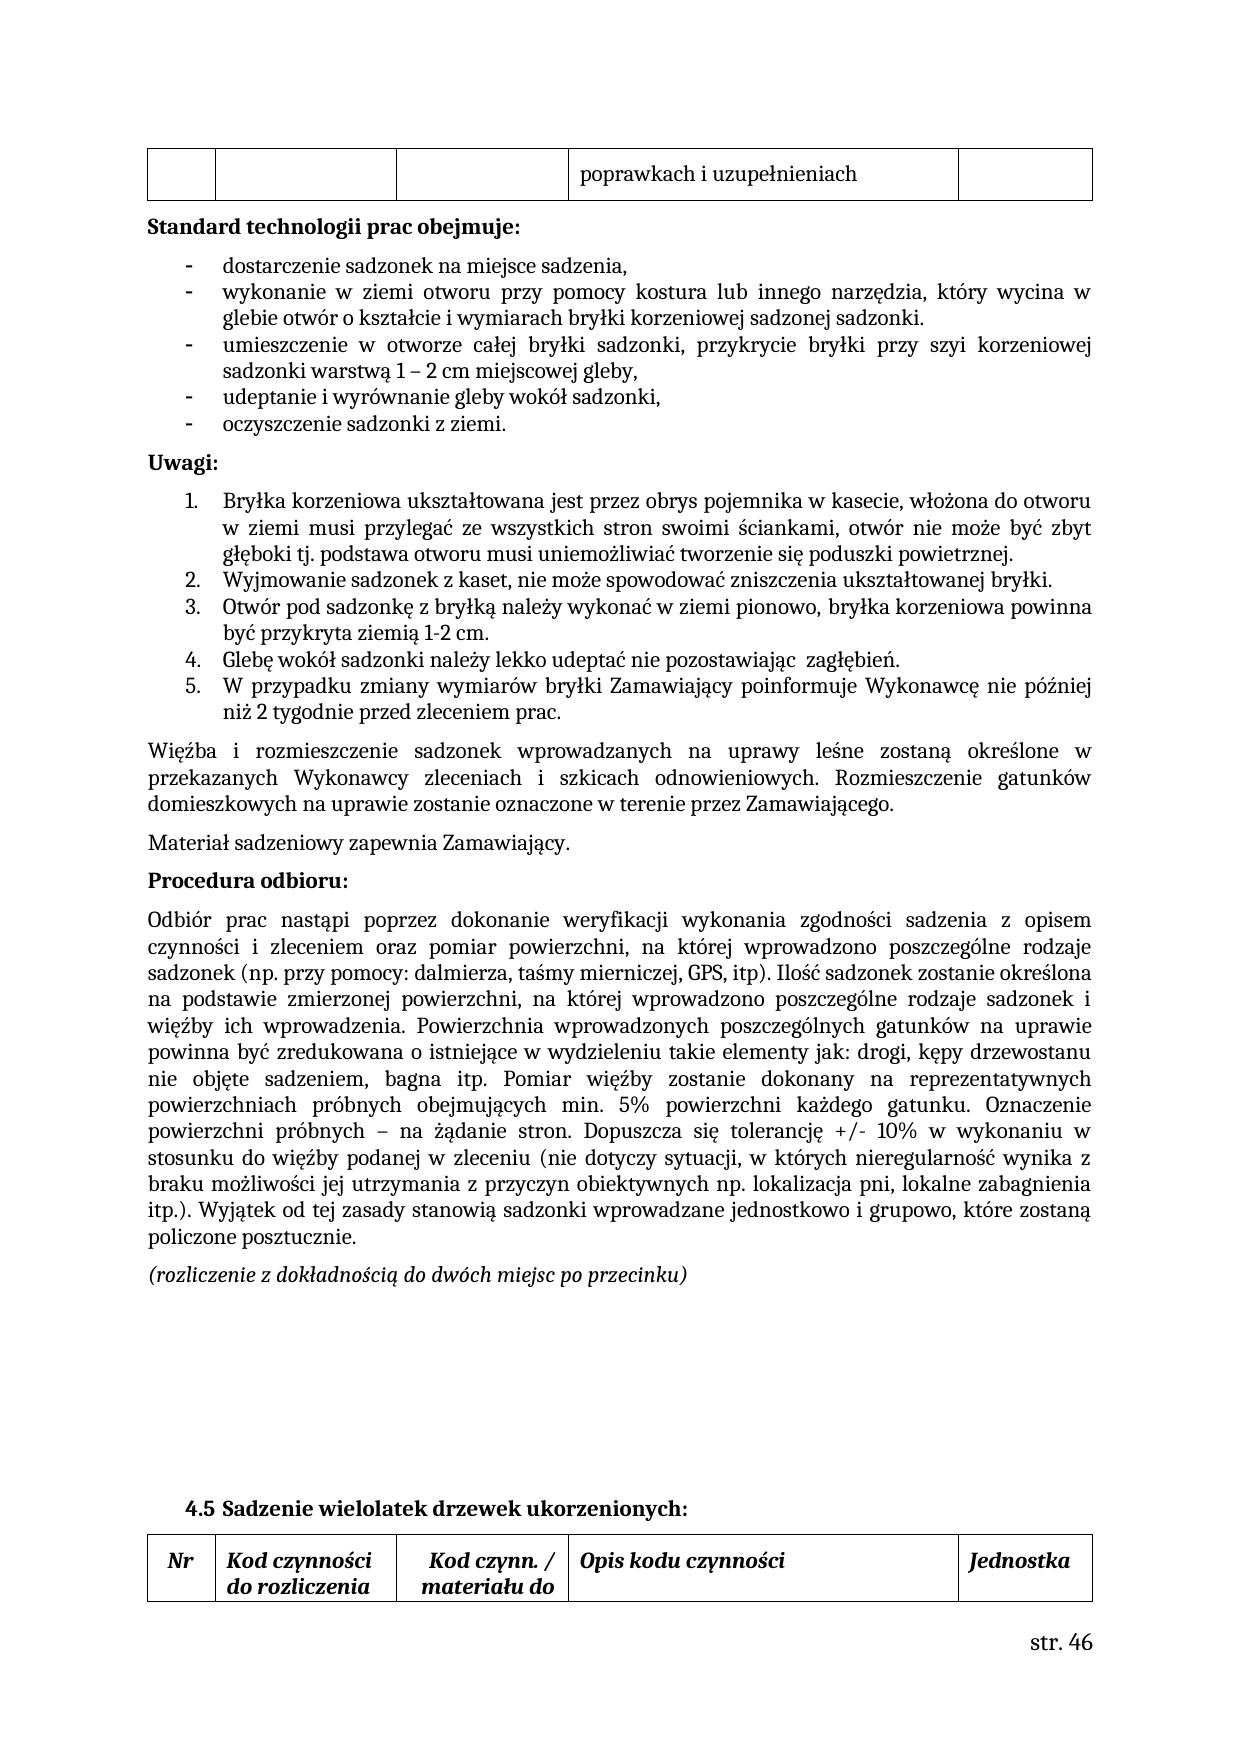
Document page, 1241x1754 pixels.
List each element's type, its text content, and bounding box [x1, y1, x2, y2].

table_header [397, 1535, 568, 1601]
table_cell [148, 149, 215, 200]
list Sadzenie wielolatek drzewek ukorzenionych: [185, 1495, 1093, 1522]
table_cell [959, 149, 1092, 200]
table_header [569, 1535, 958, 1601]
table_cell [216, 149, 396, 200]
list Bryłka korzeniowa ukształtowana jest przez obrys pojemnika w kasecie, włożona do otworu w ziemi musi przylegać ze wszystkich stron swoimi ściankami, otwór nie może być zbyt głęboki tj. podstawa otworu musi uniemożliwiać tworzenie się poduszki powietrznej. [185, 488, 1093, 567]
text Więźba i rozmieszczenie sadzonek wprowadzanych na uprawy leśne zostaną określone w przekazanych Wykonawcy zleceniach i szkicach odnowieniowych. Rozmieszczenie gatunków domieszkowych na uprawie zostanie oznaczone w terenie przez Zamawiającego. [148, 738, 1093, 817]
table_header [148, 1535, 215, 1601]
text Materiał sadzeniowy zapewnia Zamawiający. [148, 829, 1093, 856]
list Wyjmowanie sadzonek z kaset, nie może spowodować zniszczenia ukształtowanej bryłki. [185, 567, 1093, 594]
text Uwagi: [148, 449, 1093, 476]
list umieszczenie w otworze całej bryłki sadzonki, przykrycie bryłki przy szyi korzeniowej sadzonki warstwą 1 – 2 cm miejscowej gleby, [185, 331, 1093, 384]
text Standard technologii prac obejmuje: [148, 213, 1093, 240]
text Procedura odbioru: [148, 868, 1093, 895]
list udeptanie i wyrównanie gleby wokół sadzonki, [185, 384, 1093, 411]
list W przypadku zmiany wymiarów bryłki Zamawiający poinformuje Wykonawcę nie później niż 2 tygodnie przed zleceniem prac. [185, 673, 1093, 725]
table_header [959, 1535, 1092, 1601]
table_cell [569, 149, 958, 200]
text Odbiór prac nastąpi poprzez dokonanie weryfikacji wykonania zgodności sadzenia z opisem czynności i zleceniem oraz pomiar powierzchni, na której wprowadzono poszczególne rodzaje sadzonek (np. przy pomocy: dalmierza, taśmy mierniczej, GPS, itp). Ilość sadzonek zostanie określona na podstawie zmierzonej powierzchni, na której wprowadzono poszczególne rodzaje sadzonek i więźby ich wprowadzenia. Powierzchnia wprowadzonych poszczególnych gatunków na uprawie powinna być zredukowana o istniejące w wydzieleniu takie elementy jak: drogi, kępy drzewostanu nie objęte sadzeniem, bagna itp. Pomiar więźby zostanie dokonany na reprezentatywnych powierzchniach próbnych obejmujących min. 5% powierzchni każdego gatunku. Oznaczenie powierzchni próbnych – na żądanie stron. Dopuszcza się tolerancję +/- 10% w wykonaniu w stosunku do więźby podanej w zleceniu (nie dotyczy sytuacji, w których nieregularność wynika z braku możliwości jej utrzymania z przyczyn obiektywnych np. lokalizacja pni, lokalne zabagnienia itp.). Wyjątek od tej zasady stanowią sadzonki wprowadzane jednostkowo i grupowo, które zostaną policzone posztucznie. [148, 907, 1093, 1250]
list dostarczenie sadzonek na miejsce sadzenia, [185, 252, 1093, 279]
text (rozliczenie z dokładnością do dwóch miejsc po przecinku) [148, 1262, 1093, 1289]
list oczyszczenie sadzonki z ziemi. [185, 411, 1093, 437]
list wykonanie w ziemi otworu przy pomocy kostura lub innego narzędzia, który wycina w glebie otwór o kształcie i wymiarach bryłki korzeniowej sadzonej sadzonki. [185, 279, 1093, 331]
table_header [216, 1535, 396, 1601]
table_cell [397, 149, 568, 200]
list Otwór pod sadzonkę z bryłką należy wykonać w ziemi pionowo, bryłka korzeniowa powinna być przykryta ziemią 1-2 cm. [185, 594, 1093, 646]
list Glebę wokół sadzonki należy lekko udeptać nie pozostawiając zagłębień. [185, 646, 1093, 673]
